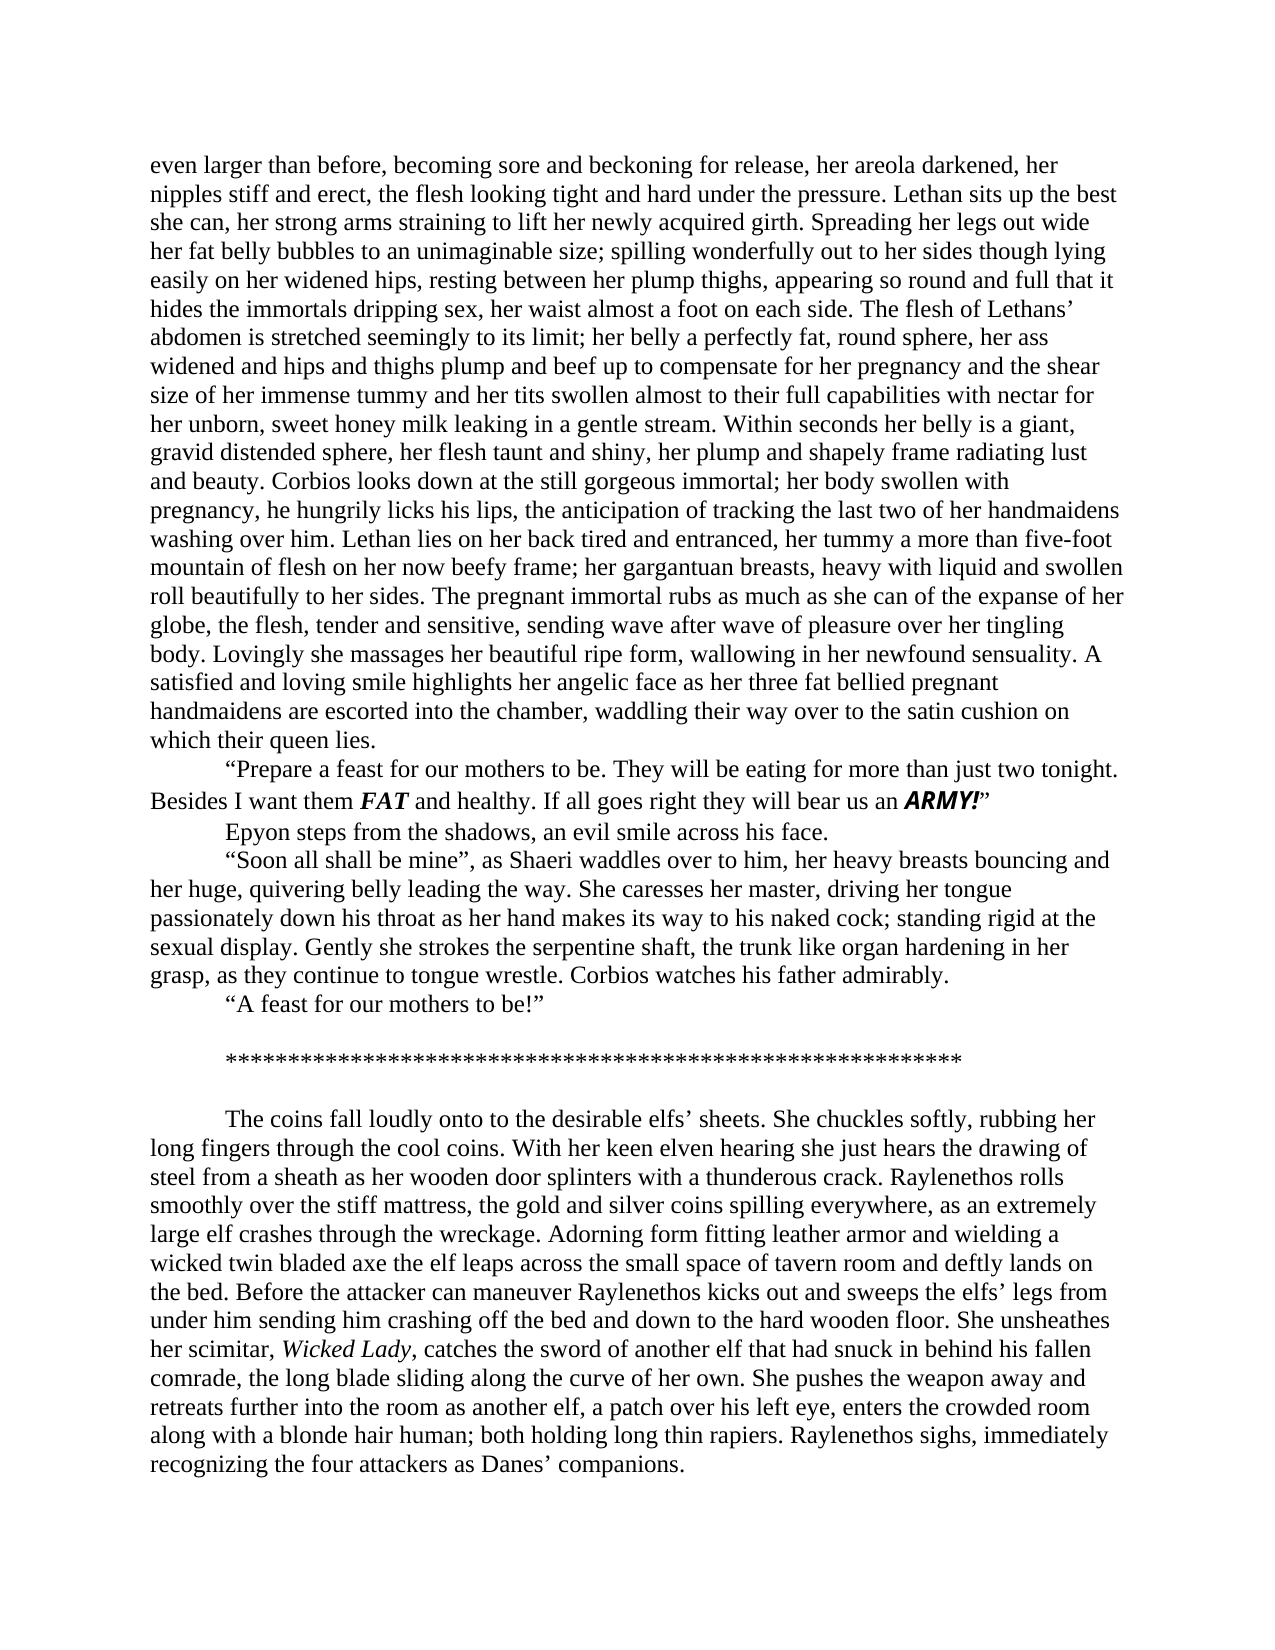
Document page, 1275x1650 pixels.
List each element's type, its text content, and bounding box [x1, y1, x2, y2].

text Epyon steps from the shadows, an evil smile across his face. [150, 817, 1125, 845]
text The coins fall loudly onto to the desirable elfs’ sheets. She chuckles softly, rubbing her long fingers through the cool coins. With her keen elven hearing she just hears the drawing of steel from a sheath as her wooden door splinters with a thunderous crack. Raylenethos rolls smoothly over the stiff mattress, the gold and silver coins spilling everywhere, as an extremely large elf crashes through the wreckage. Adorning form fitting leather armor and wielding a wicked twin bladed axe the elf leaps across the small space of tavern room and deftly lands on the bed. Before the attacker can maneuver Raylenethos kicks out and sweeps the elfs’ legs from under him sending him crashing off the bed and down to the hard wooden floor. She unsheathes her scimitar, Wicked Lady, catches the sword of another elf that had snuck in behind his fallen comrade, the long blade sliding along the curve of her own. She pushes the weapon away and retreats further into the room as another elf, a patch over his left eye, enters the crowded room along with a blonde hair human; both holding long thin rapiers. Raylenethos sighs, immediately recognizing the four attackers as Danes’ companions. [150, 1104, 1125, 1478]
text “A feast for our mothers to be!” [150, 989, 1125, 1018]
text “Prepare a feast for our mothers to be. They will be eating for more than just two tonight. Besides I want them FAT and healthy. If all goes right they will bear us an ARMY!” [150, 754, 1125, 817]
text “Soon all shall be mine”, as Shaeri waddles over to him, her heavy breasts bouncing and her huge, quivering belly leading the way. She caresses her master, driving her tongue passionately down his throat as her hand makes its way to his naked cock; standing rigid at the sexual display. Gently she strokes the serpentine shaft, the trunk like organ hardening in her grasp, as they continue to tongue wrestle. Corbios watches his father admirably. [150, 845, 1125, 989]
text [150, 150, 1125, 754]
text *********************************************************** [150, 1047, 1125, 1075]
